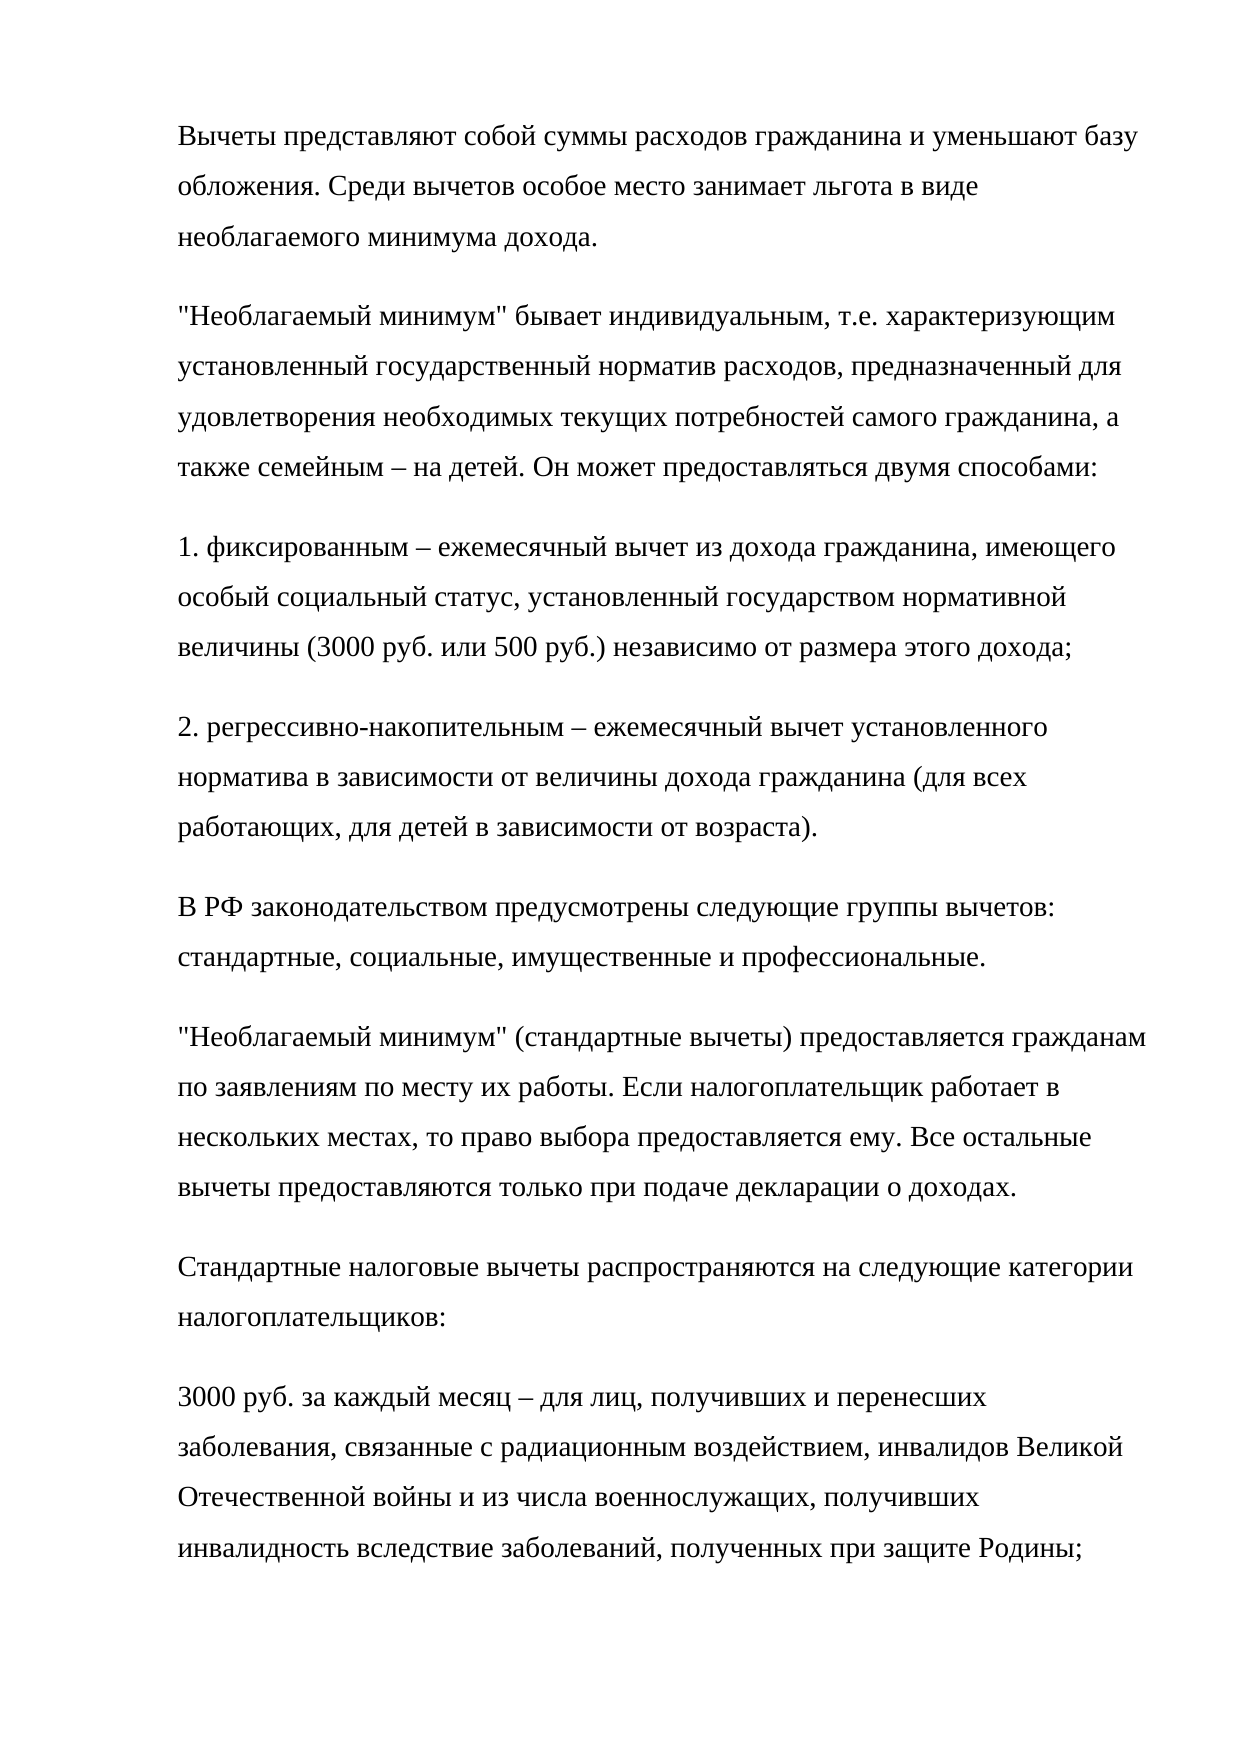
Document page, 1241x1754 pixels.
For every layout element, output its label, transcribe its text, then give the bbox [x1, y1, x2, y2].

text "Необлагаемый минимум" (стандартные вычеты) предоставляется гражданам по заявлениям по месту их работы. Если налогоплательщик работает в нескольких местах, то право выбора предоставляется ему. Все остальные вычеты предоставляются только при подаче декларации о доходах. [177, 1019, 1152, 1203]
text В РФ законодательством предусмотрены следующие группы вычетов: стандартные, социальные, имущественные и профессиональные. [177, 889, 1152, 973]
text 3000 руб. за каждый месяц – для лиц, получивших и перенесших заболевания, связанные с радиационным воздействием, инвалидов Великой Отечественной войны и из числа военнослужащих, получивших инвалидность вследствие заболеваний, полученных при защите Родины; [177, 1379, 1152, 1563]
text Вычеты представляют собой суммы расходов гражданина и уменьшают базу обложения. Среди вычетов особое место занимает льгота в виде необлагаемого минимума дохода. [177, 118, 1152, 252]
text Стандартные налоговые вычеты распространяются на следующие категории налогоплательщиков: [177, 1249, 1152, 1333]
text "Необлагаемый минимум" бывает индивидуальным, т.е. характеризующим установленный государственный норматив расходов, предназначенный для удовлетворения необходимых текущих потребностей самого гражданина, а также семейным – на детей. Он может предоставляться двумя способами: [177, 298, 1152, 483]
text 2. регрессивно-накопительным – ежемесячный вычет установленного норматива в зависимости от величины дохода гражданина (для всех работающих, для детей в зависимости от возраста). [177, 709, 1152, 843]
text 1. фиксированным – ежемесячный вычет из дохода гражданина, имеющего особый социальный статус, установленный государством нормативной величины (3000 руб. или 500 руб.) независимо от размера этого дохода; [177, 529, 1152, 663]
